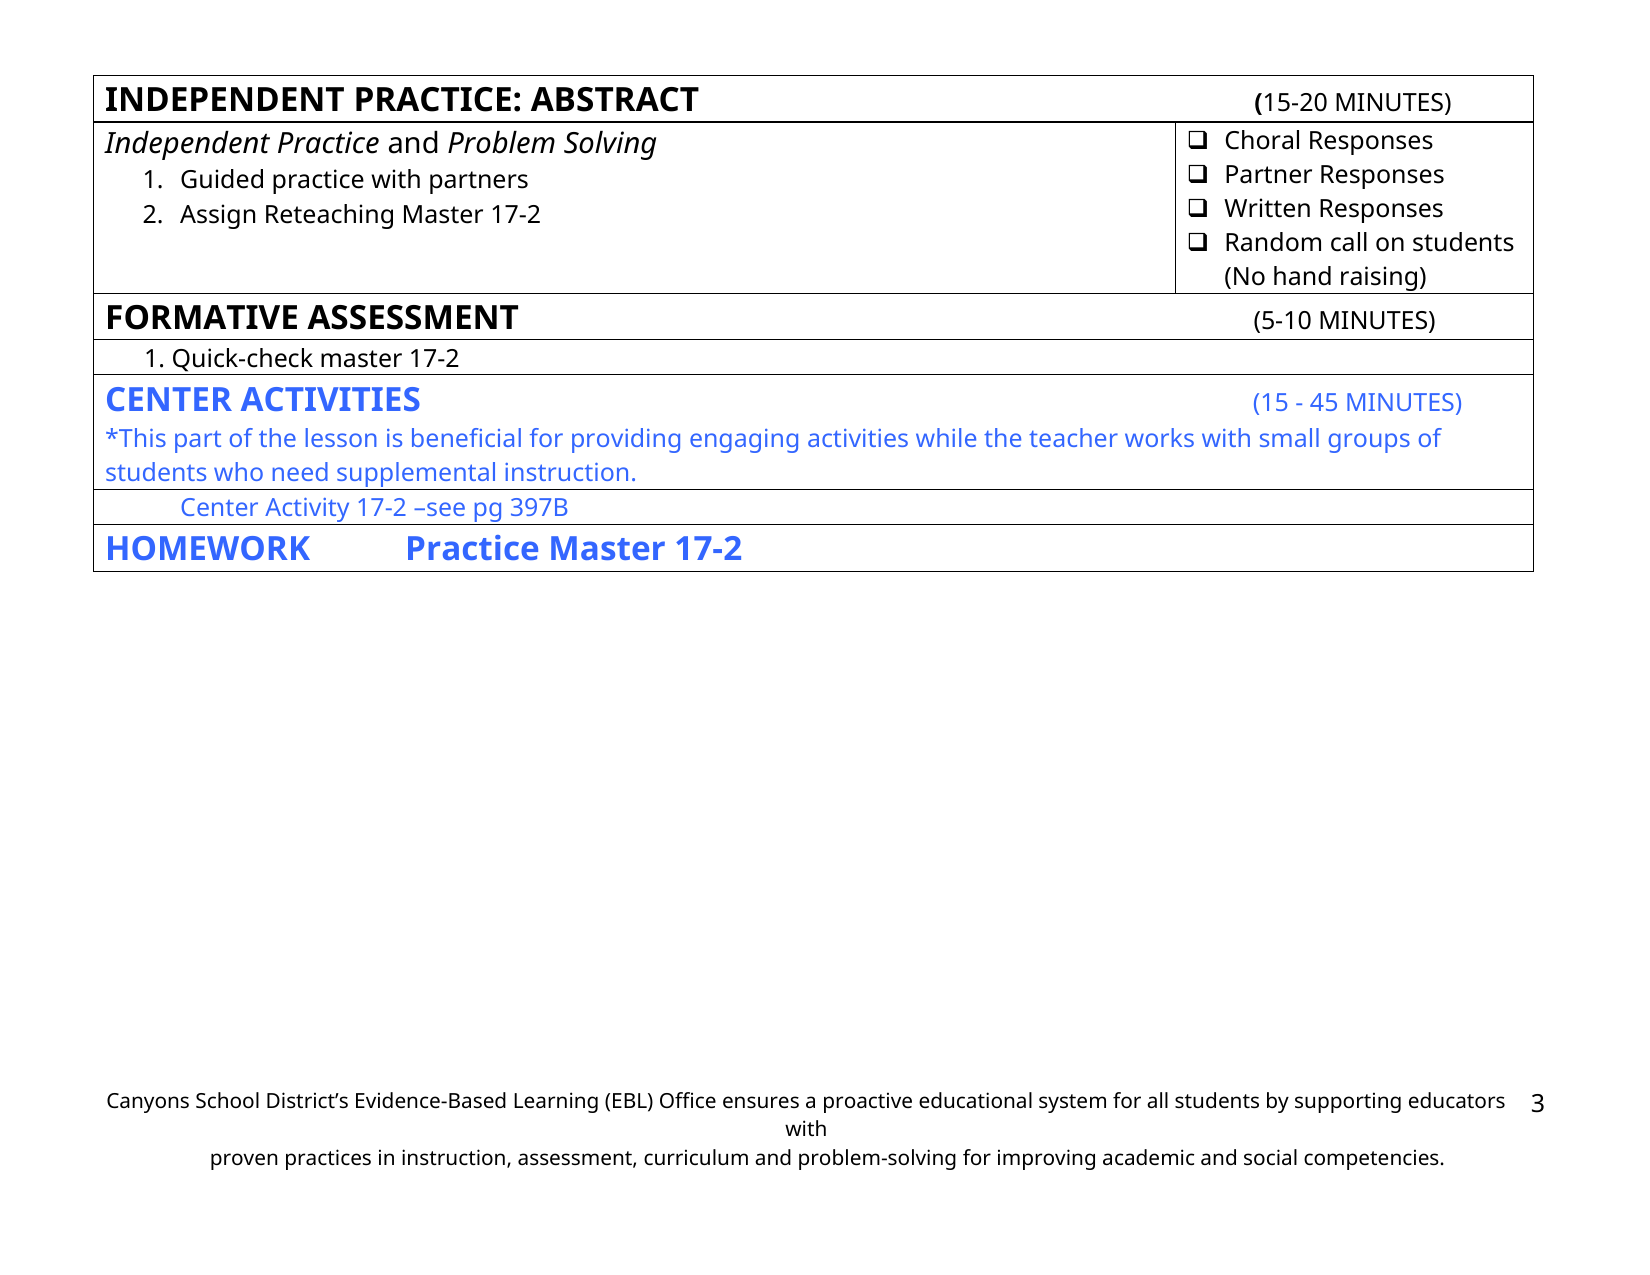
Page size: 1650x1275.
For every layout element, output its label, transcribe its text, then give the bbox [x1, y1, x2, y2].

table_cell FORMATIVE ASSESSMENT (5-10 MINUTES) [94, 294, 1533, 339]
table_cell INDEPENDENT PRACTICE: ABSTRACT (15-20 MINUTES) [94, 76, 1533, 121]
table_cell 1. Quick-check master 17-2 [94, 340, 1533, 374]
table_cell CENTER ACTIVITIES (15 - 45 MINUTES) *This part of the lesson is beneficial for providing engaging activities while the teacher works with small groups of students who need supplemental instruction. [94, 375, 1533, 489]
table_cell Independent Practice and Problem Solving Guided practice with partners Assign Reteaching Master 17-2 [94, 123, 1175, 293]
table_cell HOMEWORK Practice Master 17-2 [94, 525, 1533, 571]
table_cell Center Activity 17-2 –see pg 397B [94, 490, 1533, 524]
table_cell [1176, 123, 1533, 293]
